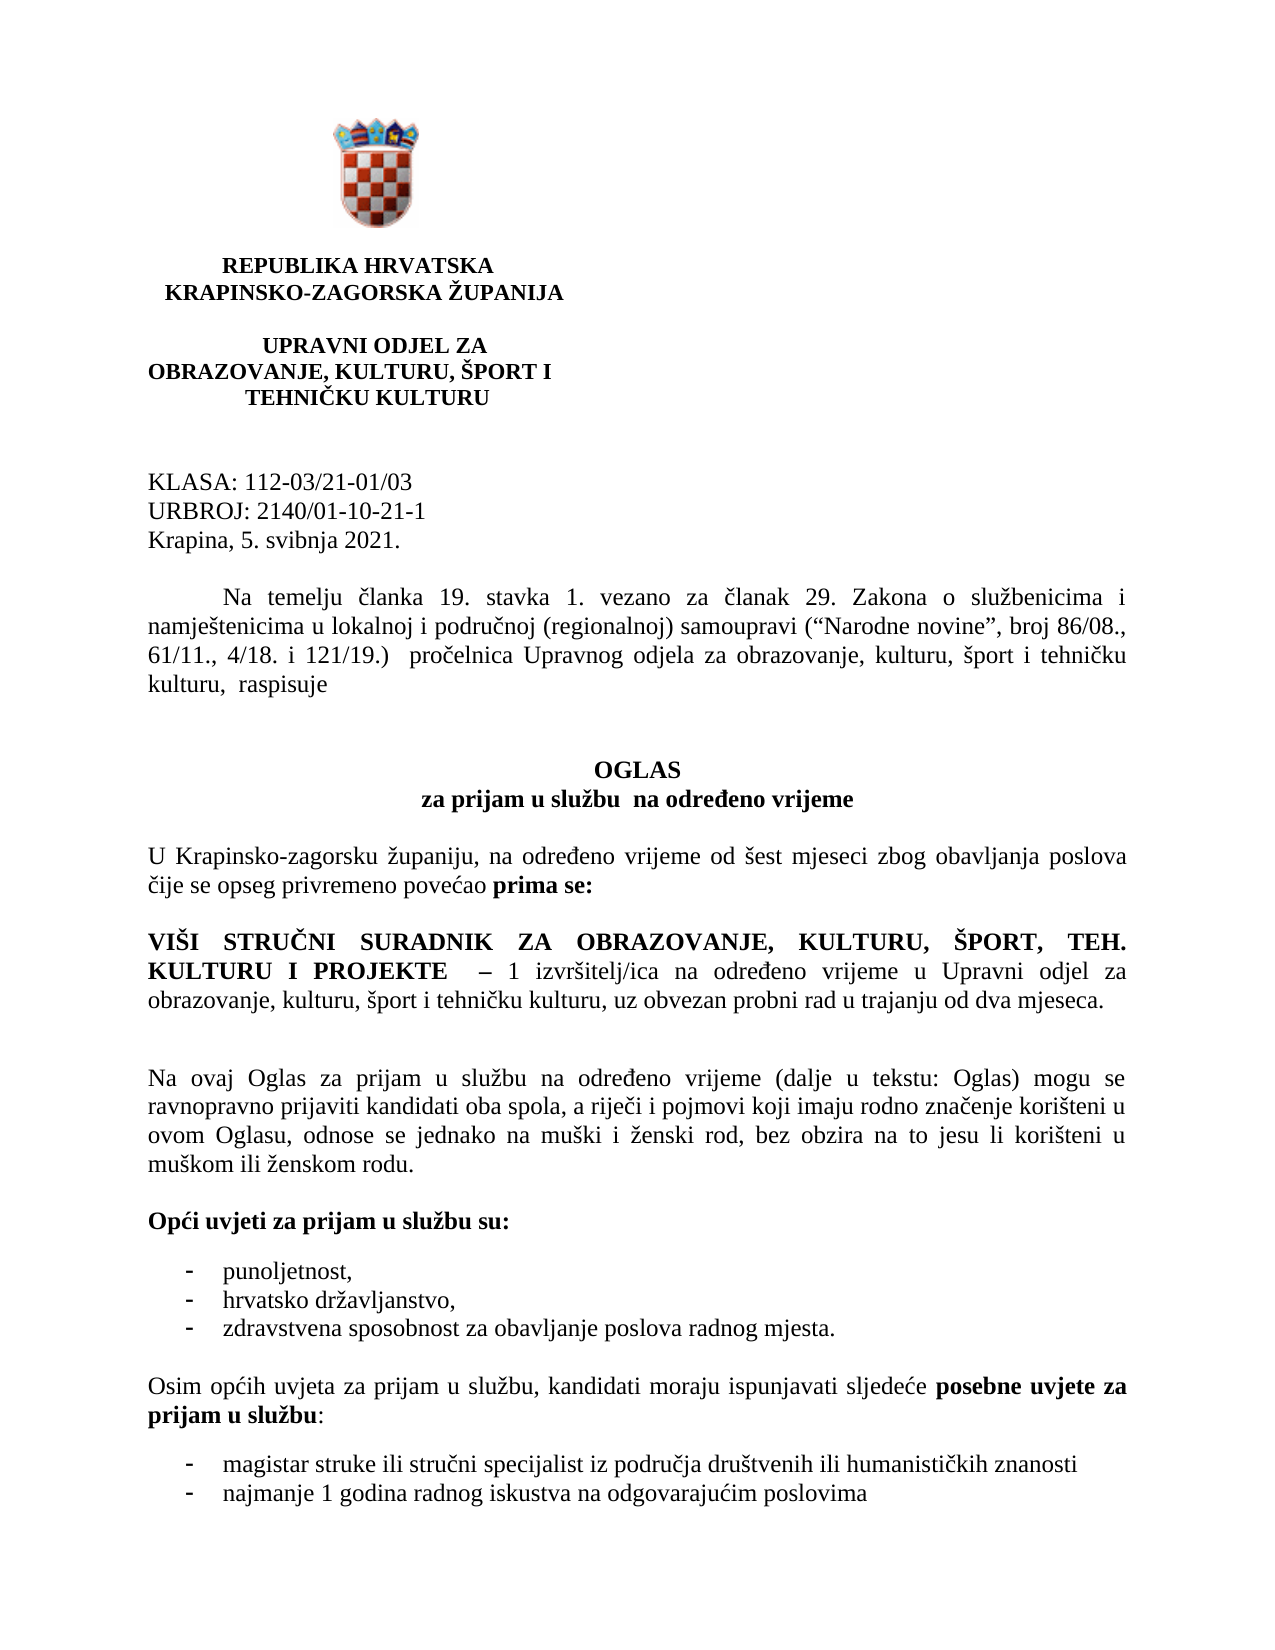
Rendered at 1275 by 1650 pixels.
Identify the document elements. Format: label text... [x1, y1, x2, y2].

list zdravstvena sposobnost za obavljanje poslova radnog mjesta. [185, 1313, 1127, 1342]
text REPUBLIKA HRVATSKA KRAPINSKO-ZAGORSKA ŽUPANIJA [148, 253, 1127, 305]
text URBROJ: 2140/01-10-21-1 [148, 496, 1127, 525]
text TEHNIČKU KULTURU [148, 384, 1127, 411]
text OBRAZOVANJE, KULTURU, ŠPORT I [148, 358, 1127, 384]
picture [333, 118, 419, 228]
list najmanje 1 godina radnog iskustva na odgovarajućim poslovima [185, 1478, 1127, 1507]
text KLASA: 112-03/21-01/03 [148, 467, 1127, 496]
text VIŠI STRUČNI SURADNIK ZA OBRAZOVANJE, KULTURU, ŠPORT, TEH. KULTURU I PROJEKTE – 1 izvršitelj/ica na određeno vrijeme u Upravni odjel za obrazovanje, kulturu, šport i tehničku kulturu, uz obvezan probni rad u trajanju od dva mjeseca. [148, 927, 1127, 1014]
list hrvatsko državljanstvo, [185, 1285, 1127, 1313]
text UPRAVNI ODJEL ZA [148, 332, 1127, 358]
text Na ovaj Oglas za prijam u službu na određeno vrijeme (dalje u tekstu: Oglas) mogu se ravnopravno prijaviti kandidati oba spola, a riječi i pojmovi koji imaju rodno značenje korišteni u ovom Oglasu, odnose se jednako na muški i ženski rod, bez obzira na to jesu li korišteni u muškom ili ženskom rodu. [148, 1063, 1127, 1178]
text OGLAS [148, 755, 1127, 784]
text Osim općih uvjeta za prijam u službu, kandidati moraju ispunjavati sljedeće posebne uvjete za prijam u službu: [148, 1371, 1127, 1428]
list punoljetnost, [185, 1256, 1127, 1285]
text za prijam u službu na određeno vrijeme [148, 784, 1127, 812]
text Krapina, 5. svibnja 2021. [148, 525, 1127, 554]
text Na temelju članka 19. stavka 1. vezano za članak 29. Zakona o službenicima i namještenicima u lokalnoj i područnoj (regionalnoj) samoupravi (“Narodne novine”, broj 86/08., 61/11., 4/18. i 121/19.) pročelnica Upravnog odjela za obrazovanje, kulturu, šport i tehničku kulturu, raspisuje [148, 582, 1127, 697]
text Opći uvjeti za prijam u službu su: [148, 1206, 1127, 1235]
text U Krapinsko-zagorsku županiju, na određeno vrijeme od šest mjeseci zbog obavljanja poslova čije se opseg privremeno povećao prima se: [148, 841, 1127, 899]
list magistar struke ili stručni specijalist iz područja društvenih ili humanističkih znanosti [185, 1449, 1127, 1478]
